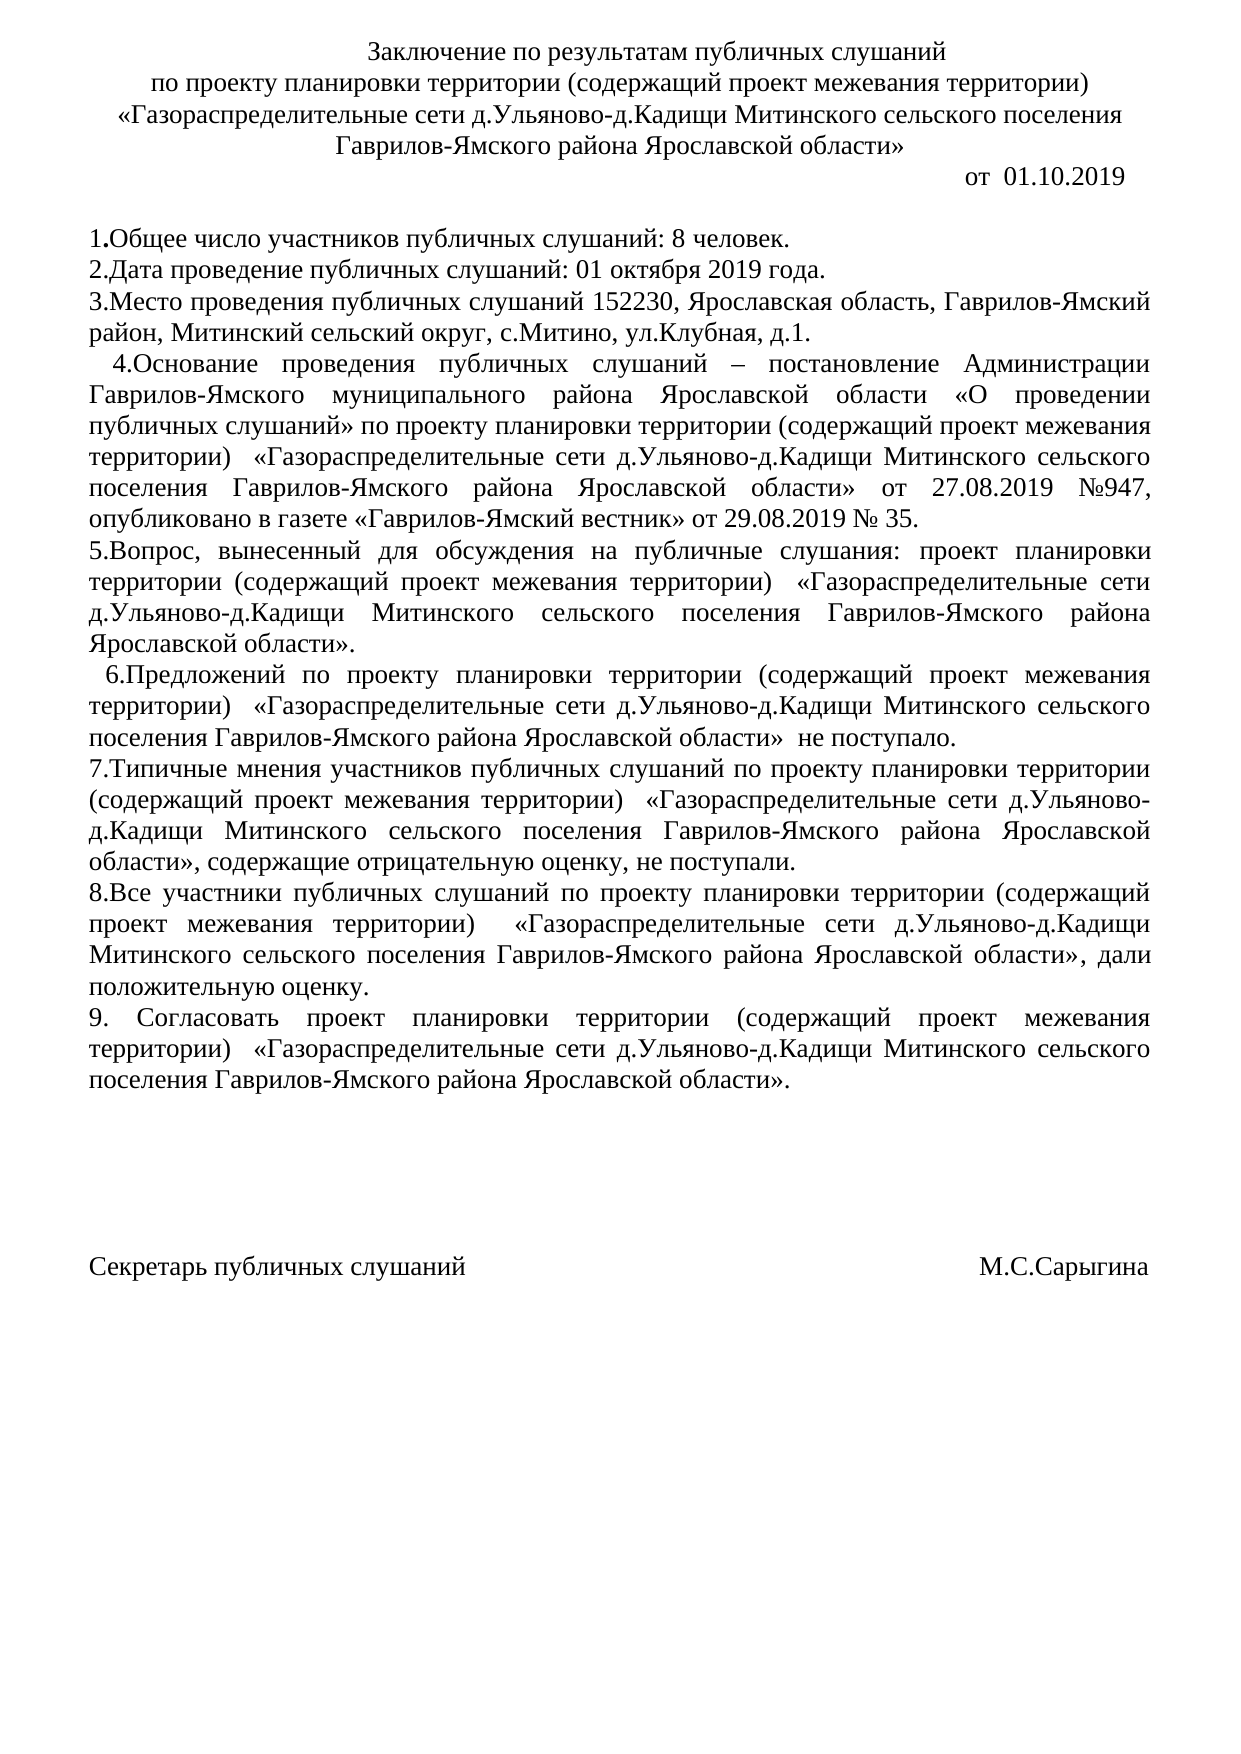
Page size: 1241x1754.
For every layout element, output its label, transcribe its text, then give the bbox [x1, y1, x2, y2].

list 2.Дата проведение публичных слушаний: 01 октября 2019 года. [89, 253, 1152, 284]
list 9. Согласовать проект планировки территории (содержащий проект межевания территории) «Газораспределительные сети д.Ульяново-д.Кадищи Митинского сельского поселения Гаврилов-Ямского района Ярославской области». [89, 1001, 1152, 1094]
list 1.Общее число участников публичных слушаний: 8 человек. [89, 222, 1152, 253]
text от 01.10.2019 [89, 160, 1152, 191]
text по проекту планировки территории (содержащий проект межевания территории) «Газораспределительные сети д.Ульяново-д.Кадищи Митинского сельского поселения Гаврилов-Ямского района Ярославской области» [89, 67, 1152, 160]
text Секретарь публичных слушаний М.С.Сарыгина [89, 1250, 1152, 1281]
list 6.Предложений по проекту планировки территории (содержащий проект межевания территории) «Газораспределительные сети д.Ульяново-д.Кадищи Митинского сельского поселения Гаврилов-Ямского района Ярославской области» не поступало. [89, 658, 1152, 752]
list 5.Вопрос, вынесенный для обсуждения на публичные слушания: проект планировки территории (содержащий проект межевания территории) «Газораспределительные сети д.Ульяново-д.Кадищи Митинского сельского поселения Гаврилов-Ямского района Ярославской области». [89, 534, 1152, 658]
list 3.Место проведения публичных слушаний 152230, Ярославская область, Гаврилов-Ямский район, Митинский сельский округ, с.Митино, ул.Клубная, д.1. [89, 284, 1152, 347]
list 8.Все участники публичных слушаний по проекту планировки территории (содержащий проект межевания территории) «Газораспределительные сети д.Ульяново-д.Кадищи Митинского сельского поселения Гаврилов-Ямского района Ярославской области», дали положительную оценку. [89, 876, 1152, 1001]
list 7.Типичные мнения участников публичных слушаний по проекту планировки территории (содержащий проект межевания территории) «Газораспределительные сети д.Ульяново-д.Кадищи Митинского сельского поселения Гаврилов-Ямского района Ярославской области», содержащие отрицательную оценку, не поступали. [89, 752, 1152, 876]
text Заключение по результатам публичных слушаний [89, 35, 1152, 67]
list 4.Основание проведения публичных слушаний – постановление Администрации Гаврилов-Ямского муниципального района Ярославской области «О проведении публичных слушаний» по проекту планировки территории (содержащий проект межевания территории) «Газораспределительные сети д.Ульяново-д.Кадищи Митинского сельского поселения Гаврилов-Ямского района Ярославской области» от 27.08.2019 №947, опубликовано в газете «Гаврилов-Ямский вестник» от 29.08.2019 № 35. [89, 347, 1152, 534]
